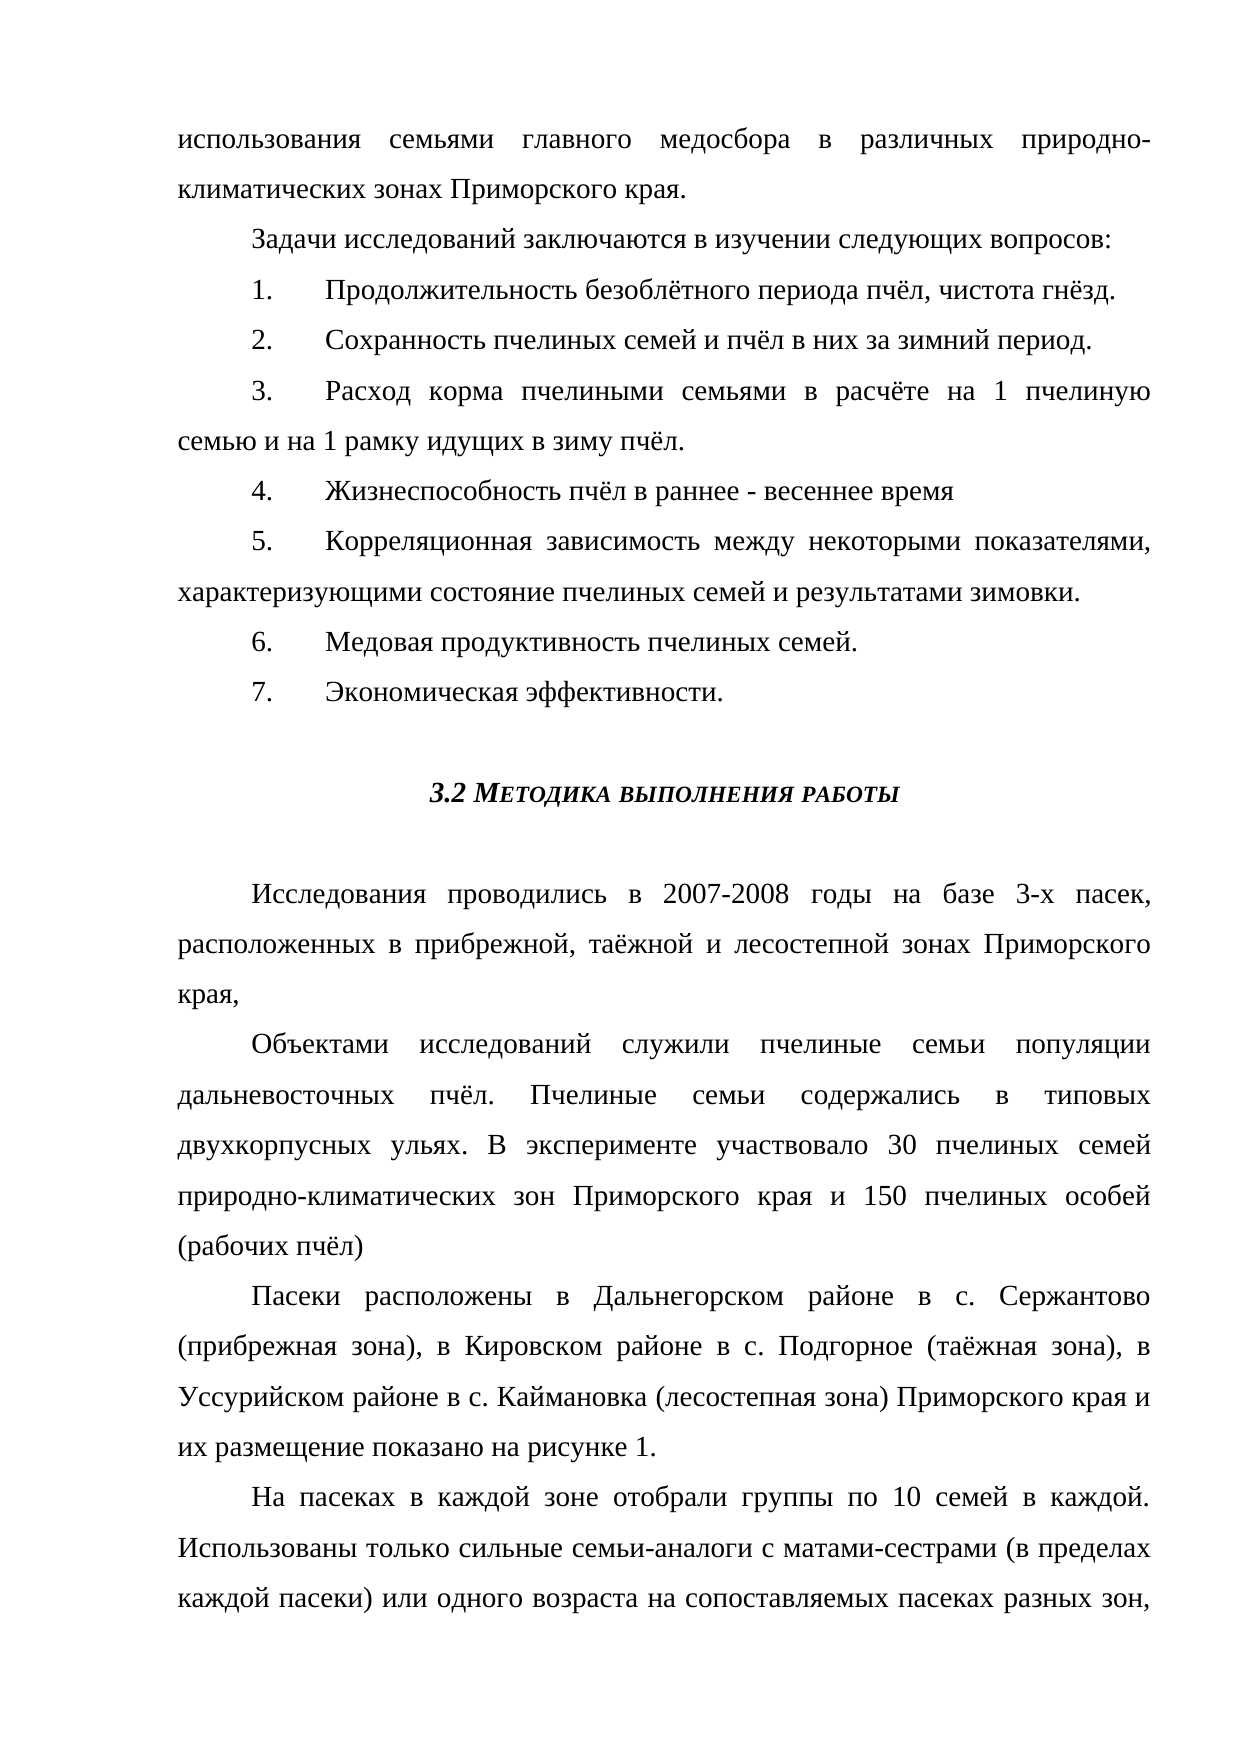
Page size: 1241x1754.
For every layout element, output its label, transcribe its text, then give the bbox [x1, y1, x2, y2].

text Пасеки расположены в Дальнегорском районе в с. Сержантово (прибрежная зона), в Кировском районе в с. Подгорное (таёжная зона), в Уссурийском районе в с. Каймановка (лесостепная зона) Приморского края и их размещение показано на рисунке 1. [177, 1278, 1152, 1463]
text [177, 121, 1152, 205]
list Экономическая эффективности. [177, 674, 1152, 708]
list Расход корма пчелиными семьями в расчёте на 1 пчелиную семью и на 1 рамку идущих в зиму пчёл. [177, 373, 1152, 456]
list Корреляционная зависимость между некоторыми показателями, характеризующими состояние пчелиных семей и результатами зимовки. [177, 523, 1152, 607]
text Задачи исследований заключаются в изучении следующих вопросов: [177, 222, 1152, 255]
list Продолжительность безоблётного периода пчёл, чистота гнёзд. [177, 272, 1152, 306]
text Объектами исследований служили пчелиные семьи популяции дальневосточных пчёл. Пчелиные семьи содержались в типовых двухкорпусных ульях. В эксперименте участвовало 30 пчелиных семей природно-климатических зон Приморского края и 150 пчелиных особей (рабочих пчёл) [177, 1027, 1152, 1261]
text Исследования проводились в 2007-2008 годы на базе 3-х пасек, расположенных в прибрежной, таёжной и лесостепной зонах Приморского края, [177, 876, 1152, 1010]
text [177, 1479, 1152, 1614]
list Жизнеспособность пчёл в раннее - весеннее время [177, 473, 1152, 507]
subtitle 3.2 Методика выполнения работы [177, 775, 1152, 809]
list Сохранность пчелиных семей и пчёл в них за зимний период. [177, 322, 1152, 356]
list Медовая продуктивность пчелиных семей. [177, 624, 1152, 658]
